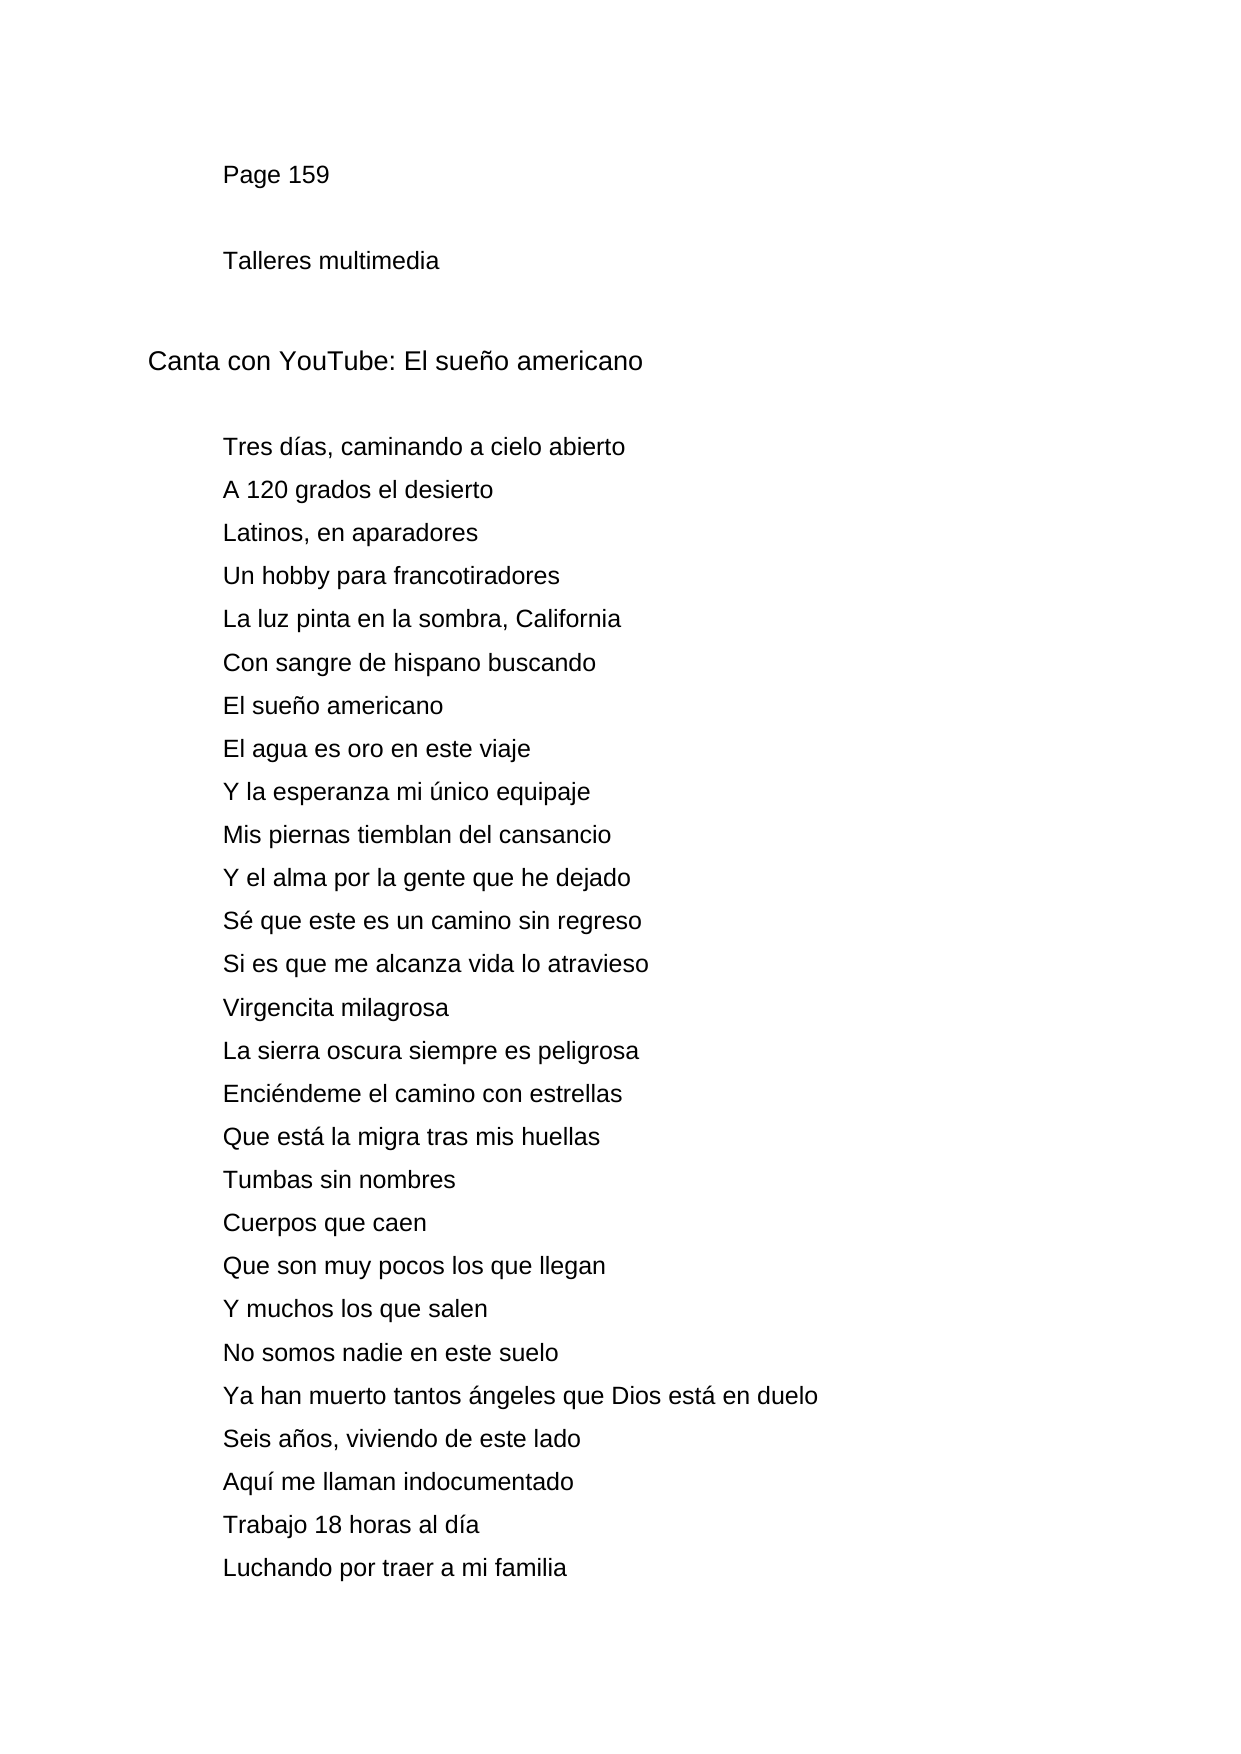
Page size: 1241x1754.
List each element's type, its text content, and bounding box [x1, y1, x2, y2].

list Virgencita milagrosa [223, 993, 1093, 1021]
subtitle Canta con YouTube: El sueño americano [148, 345, 1093, 376]
list Trabajo 18 horas al día [223, 1510, 1093, 1539]
list Ya han muerto tantos ángeles que Dios está en duelo [223, 1381, 1093, 1409]
list Enciéndeme el camino con estrellas [223, 1079, 1093, 1108]
list Aquí me llaman indocumentado [223, 1467, 1093, 1496]
list La sierra oscura siempre es peligrosa [223, 1036, 1093, 1064]
list Sé que este es un camino sin regreso [223, 906, 1093, 935]
list Y el alma por la gente que he dejado [223, 863, 1093, 892]
list No somos nadie en este suelo [223, 1338, 1093, 1366]
list Cuerpos que caen [223, 1208, 1093, 1237]
list A 120 grados el desierto [223, 475, 1093, 504]
list Page 159 [223, 160, 1093, 189]
list Y muchos los que salen [223, 1294, 1093, 1323]
list Seis años, viviendo de este lado [223, 1424, 1093, 1453]
list Y la esperanza mi único equipaje [223, 777, 1093, 806]
list Latinos, en aparadores [223, 518, 1093, 547]
list El agua es oro en este viaje [223, 734, 1093, 763]
list Luchando por traer a mi familia [223, 1553, 1093, 1582]
list Tumbas sin nombres [223, 1165, 1093, 1194]
list Un hobby para francotiradores [223, 561, 1093, 590]
list Mis piernas tiemblan del cansancio [223, 820, 1093, 849]
list El sueño americano [223, 691, 1093, 719]
list Tres días, caminando a cielo abierto [223, 432, 1093, 461]
list La luz pinta en la sombra, California [223, 604, 1093, 633]
list Que está la migra tras mis huellas [223, 1122, 1093, 1151]
list Con sangre de hispano buscando [223, 648, 1093, 676]
list Que son muy pocos los que llegan [223, 1251, 1093, 1280]
list Si es que me alcanza vida lo atravieso [223, 949, 1093, 978]
list Talleres multimedia [223, 246, 1093, 275]
